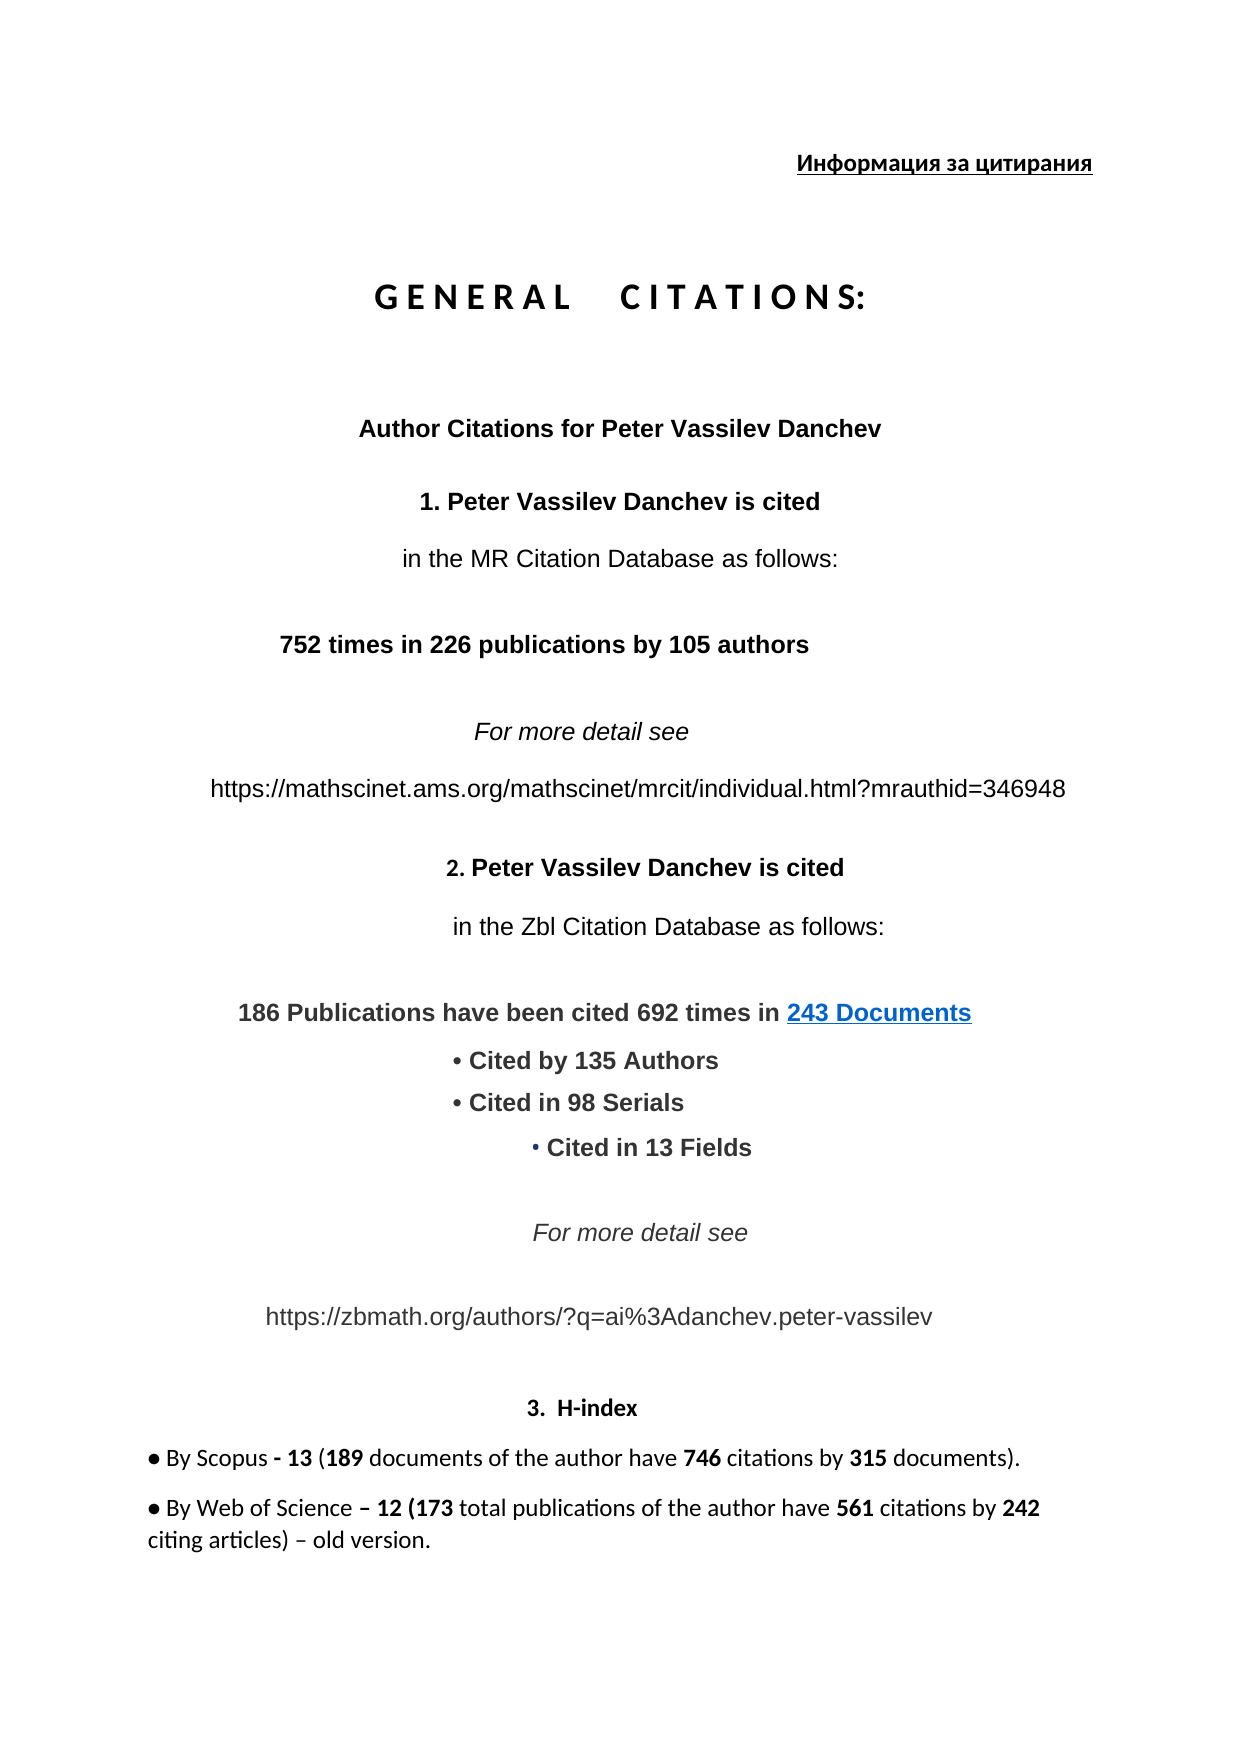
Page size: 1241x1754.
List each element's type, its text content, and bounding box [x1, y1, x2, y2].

text Информация за цитирания [148, 148, 1093, 178]
text G E N E R A L C I T A T I O N S: [148, 273, 1093, 319]
text • Cited in 13 Fields [148, 1129, 1093, 1163]
text 1. Peter Vassilev Danchev is cited [148, 487, 1093, 515]
text • By Web of Science – 12 (173 total publications of the author have 561 citations by 242 citing articles) – old version. [148, 1492, 1093, 1555]
text For more detail see [148, 717, 1093, 745]
text 186 Publications have been cited 692 times in 243 Documents [787, 998, 1093, 1027]
text 3. H-index [148, 1392, 1093, 1423]
text in the MR Citation Database as follows: [148, 544, 1093, 573]
text • Cited in 98 Serials [148, 1087, 1093, 1117]
text in the Zbl Citation Database as follows: [148, 912, 1093, 941]
text 752 times in 226 publications by 105 authors [148, 630, 1093, 659]
text https://mathscinet.ams.org/mathscinet/mrcit/individual.html?mrauthid=346948 [148, 774, 1093, 803]
text Author Citations for Peter Vassilev Danchev [148, 413, 1093, 442]
text • By Scopus - 13 (189 documents of the author have 746 citations by 315 documents). [148, 1442, 1093, 1473]
text • Cited by 135 Authors [148, 1046, 1093, 1075]
text For more detail see [148, 1218, 1093, 1247]
text 2. Peter Vassilev Danchev is cited [148, 852, 1093, 883]
text https://zbmath.org/authors/?q=ai%3Adanchev.peter-vassilev [148, 1301, 1093, 1330]
